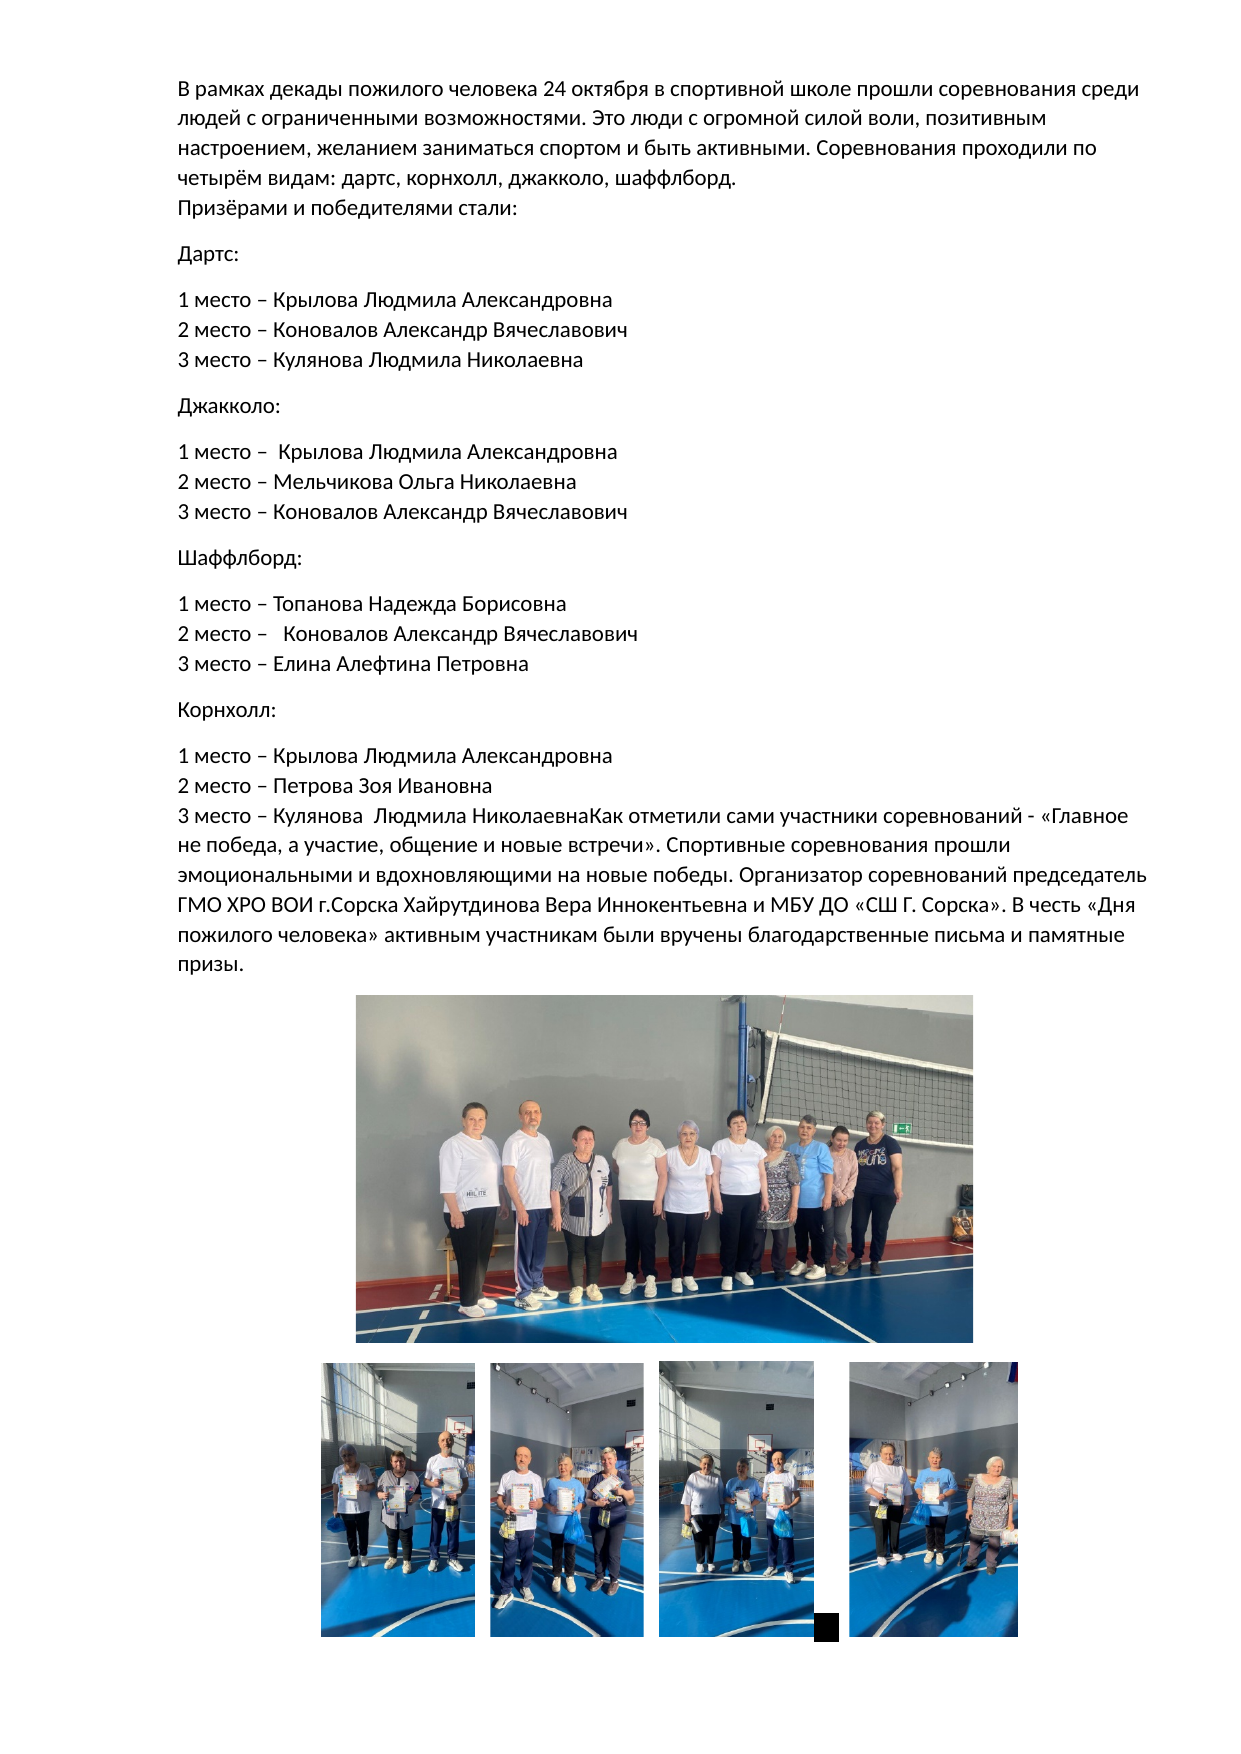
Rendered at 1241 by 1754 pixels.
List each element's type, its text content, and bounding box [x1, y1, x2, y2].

text 1 место – Крылова Людмила Александровна 2 место – Коновалов Александр Вячеславович 3 место – Кулянова Людмила Николаевна [177, 285, 1152, 373]
text Джакколо: [177, 391, 1152, 419]
picture [321, 1363, 475, 1637]
text Шаффлборд: [177, 543, 1152, 571]
picture [355, 995, 974, 1343]
text Дартс: [177, 239, 1152, 267]
picture [490, 1363, 644, 1637]
text 1 место – Крылова Людмила Александровна 2 место – Петрова Зоя Ивановна 3 место – Кулянова Людмила НиколаевнаКак отметили сами участники соревнований - «Главное не победа, а участие, общение и новые встречи». Спортивные соревнования прошли эмоциональными и вдохновляющими на новые победы. Организатор соревнований председатель ГМО ХРО ВОИ г.Сорска Хайрутдинова Вера Иннокентьевна и МБУ ДО «СШ Г. Сорска». В честь «Дня пожилого человека» активным участникам были вручены благодарственные письма и памятные призы. [177, 742, 1152, 977]
picture [849, 1362, 1018, 1637]
picture [659, 1361, 814, 1637]
text В рамках декады пожилого человека 24 октября в спортивной школе прошли соревнования среди людей с ограниченными возможностями. Это люди с огромной силой воли, позитивным настроением, желанием заниматься спортом и быть активными. Соревнования проходили по четырём видам: дартс, корнхолл, джакколо, шаффлборд. Призёрами и победителями стали: [177, 74, 1152, 221]
text 1 место – Топанова Надежда Борисовна 2 место – Коновалов Александр Вячеславович 3 место – Елина Алефтина Петровна [177, 589, 1152, 677]
text Корнхолл: [177, 695, 1152, 723]
text 1 место – Крылова Людмила Александровна 2 место – Мельчикова Ольга Николаевна 3 место – Коновалов Александр Вячеславович [177, 437, 1152, 525]
